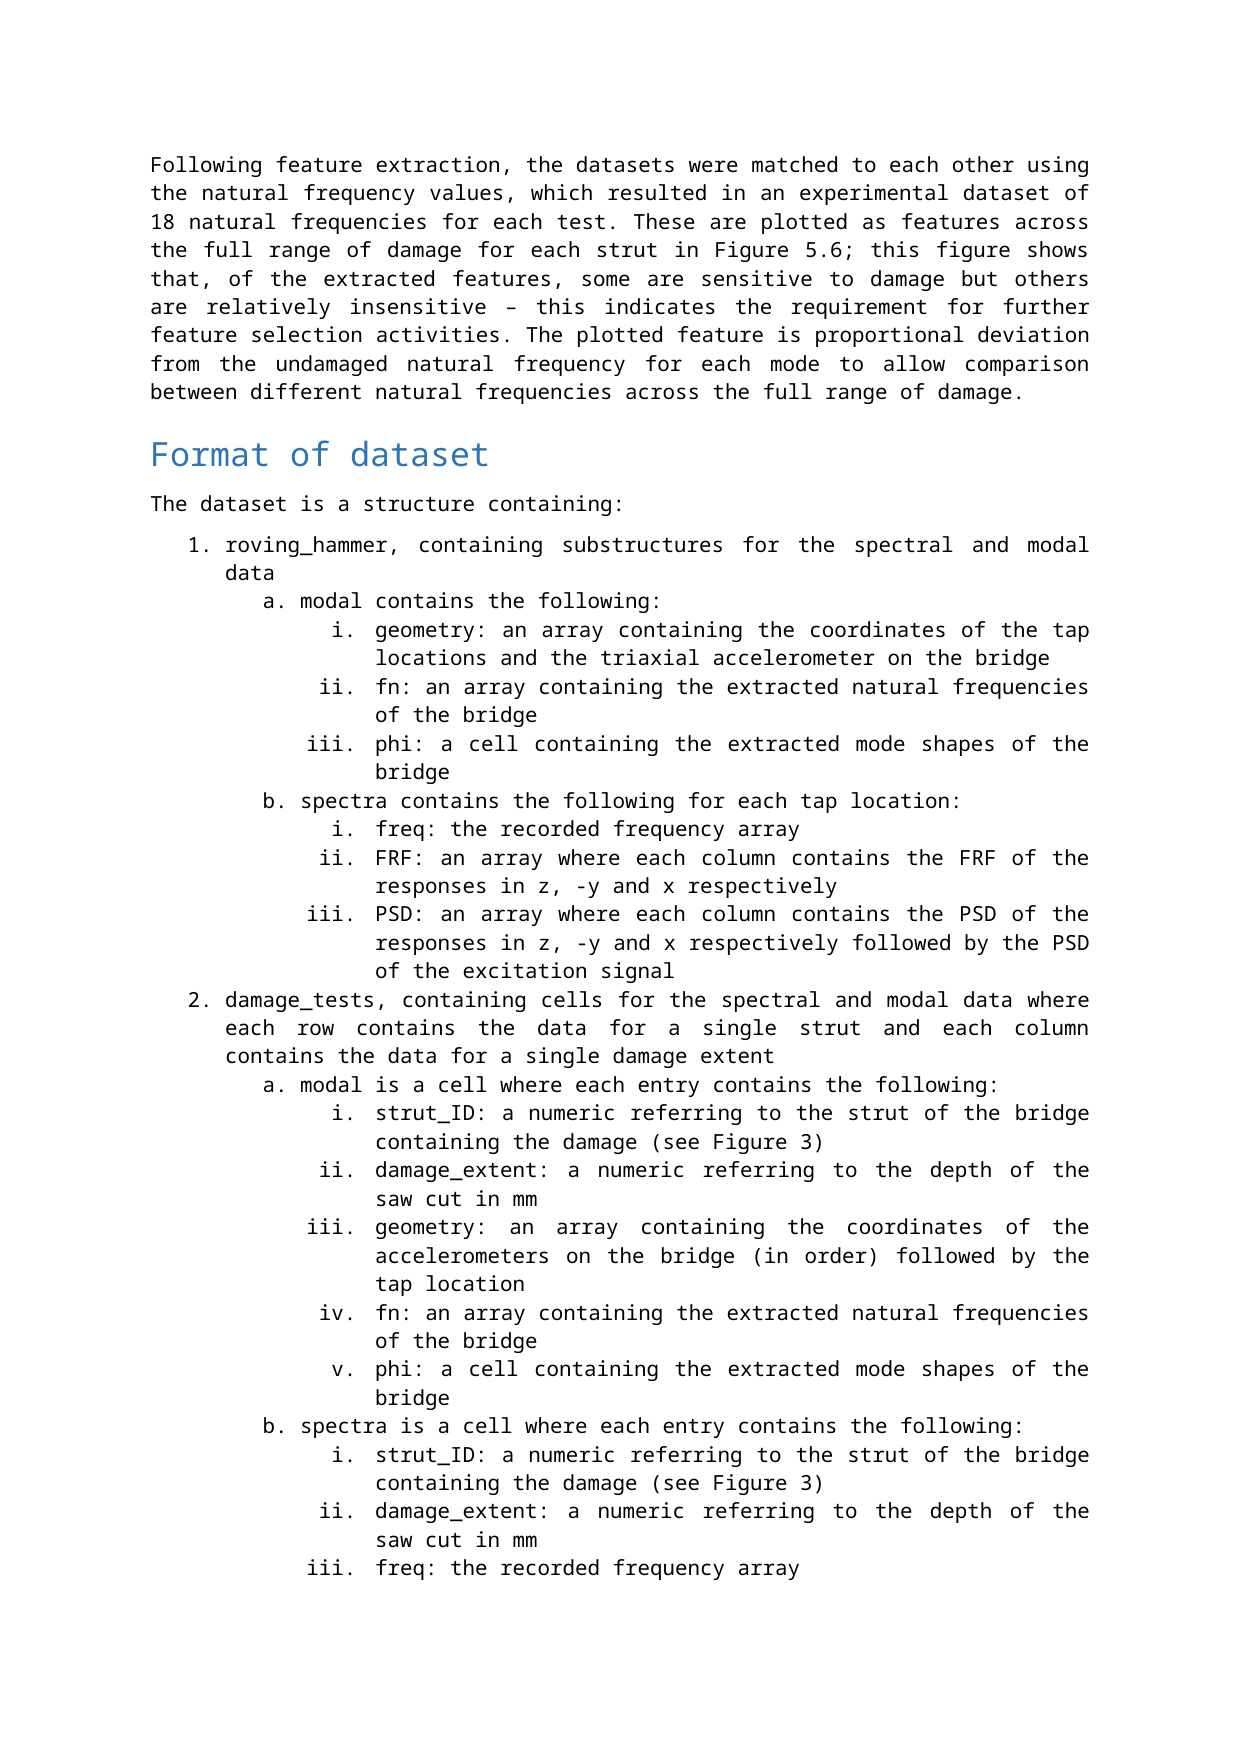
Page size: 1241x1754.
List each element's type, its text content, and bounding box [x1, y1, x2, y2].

list spectra is a cell where each entry contains the following: [262, 1411, 1090, 1440]
text The dataset is a structure containing: [150, 489, 1090, 517]
text Following feature extraction, the datasets were matched to each other using the natural frequency values, which resulted in an experimental dataset of 18 natural frequencies for each test. These are plotted as features across the full range of damage for each strut in Figure 5.6; this figure shows that, of the extracted features, some are sensitive to damage but others are relatively insensitive – this indicates the requirement for further feature selection activities. The plotted feature is proportional deviation from the undamaged natural frequency for each mode to allow comparison between different natural frequencies across the full range of damage. [150, 150, 1090, 406]
list geometry: an array containing the coordinates of the accelerometers on the bridge (in order) followed by the tap location [356, 1212, 1090, 1298]
list strut_ID: a numeric referring to the strut of the bridge containing the damage (see Figure 3) [356, 1098, 1090, 1155]
list damage_tests, containing cells for the spectral and modal data where each row contains the data for a single strut and each column contains the data for a single damage extent [187, 985, 1090, 1070]
list damage_extent: a numeric referring to the depth of the saw cut in mm [356, 1155, 1090, 1212]
list roving_hammer, containing substructures for the spectral and modal data [187, 530, 1090, 587]
list spectra contains the following for each tap location: [262, 786, 1090, 814]
list phi: a cell containing the extracted mode shapes of the bridge [356, 1354, 1090, 1411]
list freq: the recorded frequency array [356, 814, 1090, 843]
list damage_extent: a numeric referring to the depth of the saw cut in mm [356, 1497, 1090, 1553]
list modal is a cell where each entry contains the following: [262, 1070, 1090, 1098]
list strut_ID: a numeric referring to the strut of the bridge containing the damage (see Figure 3) [356, 1440, 1090, 1497]
list modal contains the following: [262, 587, 1090, 615]
list phi: a cell containing the extracted mode shapes of the bridge [356, 729, 1090, 786]
subtitle Format of dataset [150, 431, 1090, 476]
list geometry: an array containing the coordinates of the tap locations and the triaxial accelerometer on the bridge [356, 615, 1090, 672]
list freq: the recorded frequency array [356, 1553, 1090, 1582]
list PSD: an array where each column contains the PSD of the responses in z, -y and x respectively followed by the PSD of the excitation signal [356, 899, 1090, 985]
list fn: an array containing the extracted natural frequencies of the bridge [356, 1298, 1090, 1354]
list FRF: an array where each column contains the FRF of the responses in z, -y and x respectively [356, 843, 1090, 899]
list fn: an array containing the extracted natural frequencies of the bridge [356, 672, 1090, 729]
